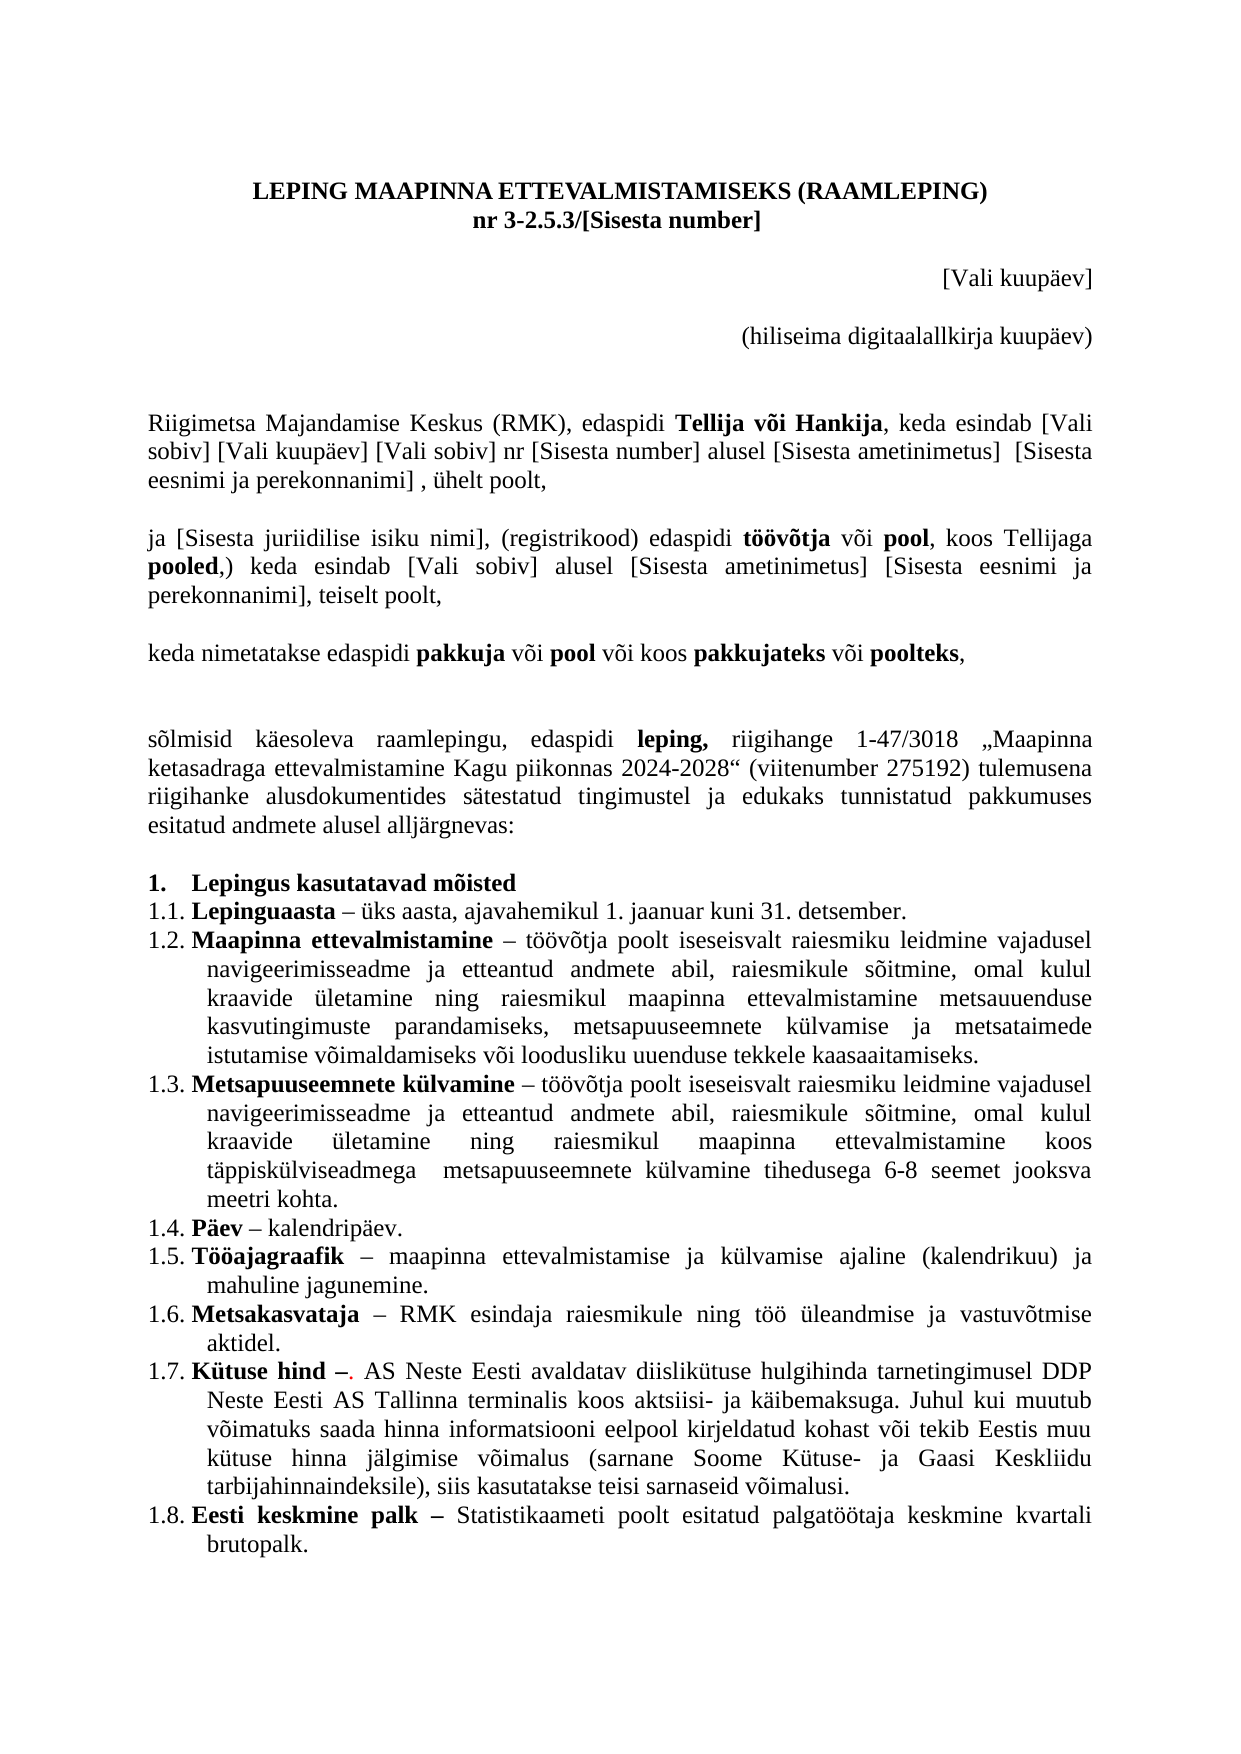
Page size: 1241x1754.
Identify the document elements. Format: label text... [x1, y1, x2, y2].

text ja (registrikood) edaspidi töövõtja või pool, koos Tellijaga pooled,) keda esindab alusel teiselt poolt, [148, 523, 1093, 609]
text Riigimetsa Majandamise Keskus (RMK), edaspidi Tellija või Hankija, keda esindab nr alusel , ühelt poolt, [148, 408, 1093, 494]
list Metsapuuseemnete külvamine – töövõtja poolt iseseisvalt raiesmiku leidmine vajadusel navigeerimisseadme ja etteantud andmete abil, raiesmikule sõitmine, omal kulul kraavide ületamine ning raiesmikul maapinna ettevalmistamine koos täppiskülviseadmega metsapuuseemnete külvamine tihedusega 6-8 seemet jooksva meetri kohta. [148, 1069, 1093, 1213]
text LEPING MAAPINNA ETTEVALMISTAMISEKS (RAAMLEPING) [148, 176, 1093, 205]
list Metsakasvataja – RMK esindaja raiesmikule ning töö üleandmise ja vastuvõtmise aktidel. [148, 1299, 1093, 1356]
list Kütuse hind –. AS Neste Eesti avaldatav diislikütuse hulgihinda tarnetingimusel DDP Neste Eesti AS Tallinna terminalis koos aktsiisi- ja käibemaksuga. Juhul kui muutub võimatuks saada hinna informatsiooni eelpool kirjeldatud kohast või tekib Eestis muu kütuse hinna jälgimise võimalus (sarnane Soome Kütuse- ja Gaasi Keskliidu tarbijahinnaindeksile), siis kasutatakse teisi sarnaseid võimalusi. [148, 1356, 1093, 1500]
list Maapinna ettevalmistamine – töövõtja poolt iseseisvalt raiesmiku leidmine vajadusel navigeerimisseadme ja etteantud andmete abil, raiesmikule sõitmine, omal kulul kraavide ületamine ning raiesmikul maapinna ettevalmistamine metsauuenduse kasvutingimuste parandamiseks, metsapuuseemnete külvamise ja metsataimede istutamise võimaldamiseks või loodusliku uuenduse tekkele kaasaaitamiseks. [148, 925, 1093, 1069]
list Eesti keskmine palk – Statistikaameti poolt esitatud palgatöötaja keskmine kvartali brutopalk. [148, 1500, 1093, 1558]
text (hiliseima digitaalallkirja kuupäev) [148, 321, 1093, 350]
list Tööajagraafik – maapinna ettevalmistamise ja külvamise ajaline (kalendrikuu) ja mahuline jagunemine. [148, 1241, 1093, 1299]
list Lepinguaasta – üks aasta, ajavahemikul 1. jaanuar kuni 31. detsember. [148, 896, 1093, 925]
text keda nimetatakse edaspidi pakkuja või pool või koos pakkujateks või poolteks, [148, 638, 1093, 666]
list Lepingus kasutatavad mõisted [148, 868, 1093, 896]
list Päev – kalendripäev. [148, 1213, 1093, 1241]
text nr 3-2.5.3/ [148, 205, 1093, 234]
text sõlmisid käesoleva raamlepingu, edaspidi leping, 1-47/3018 „Maapinna ketasadraga ettevalmistamine Kagu piikonnas 2024-2028“ (viitenumber 275192) tulemusena riigihanke alusdokumentides sätestatud tingimustel ja edukaks tunnistatud pakkumuses esitatud andmete alusel alljärgnevas: [148, 724, 1093, 839]
